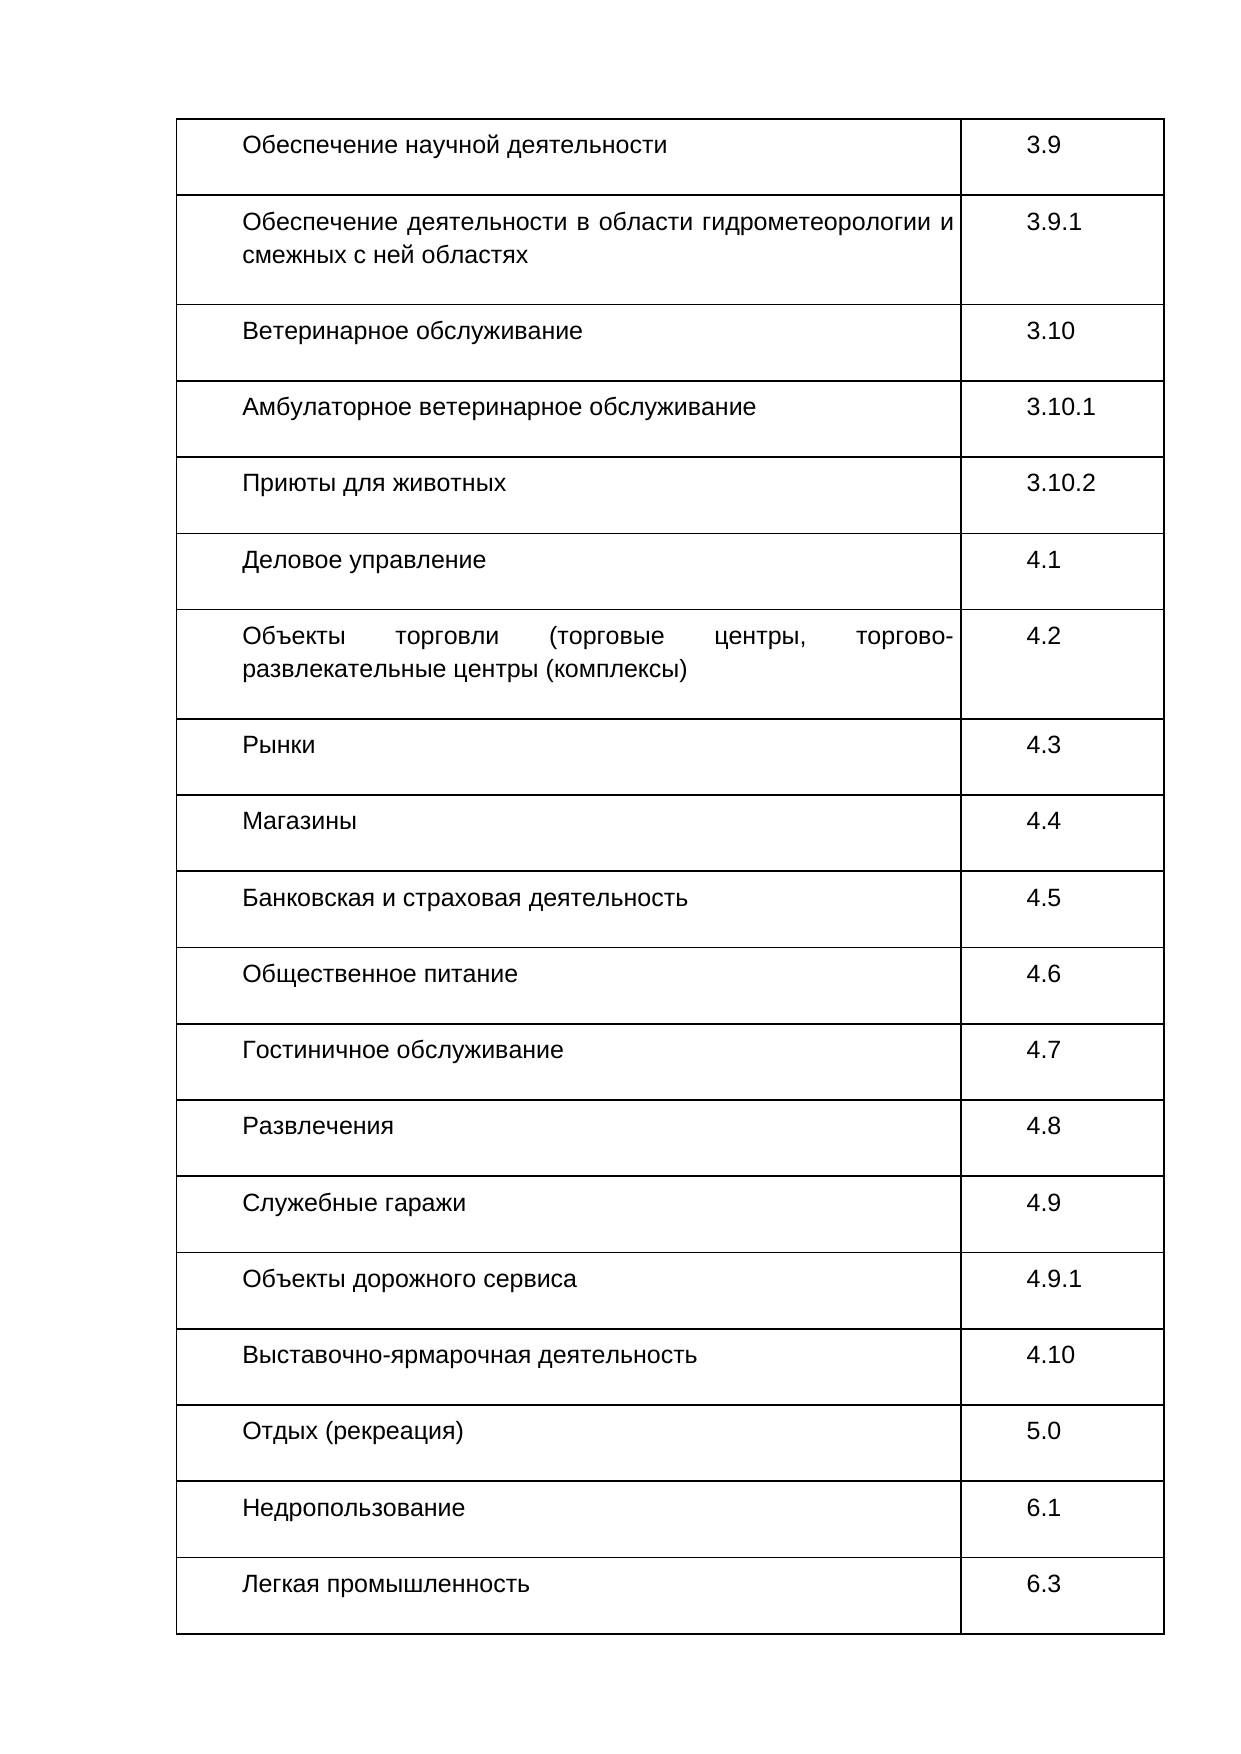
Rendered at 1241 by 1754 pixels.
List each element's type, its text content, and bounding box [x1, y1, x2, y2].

table_cell 3.10.1 [962, 382, 1163, 456]
table_cell Деловое управление [177, 534, 960, 609]
table_cell 3.9 [962, 120, 1163, 194]
table_cell Обеспечение научной деятельности [177, 120, 960, 194]
table_cell 4.4 [962, 796, 1163, 870]
table_cell 3.10 [962, 305, 1163, 380]
table_cell 4.6 [962, 948, 1163, 1023]
table_cell 4.2 [962, 610, 1163, 718]
table_cell Объекты дорожного сервиса [177, 1253, 960, 1328]
table_cell Ветеринарное обслуживание [177, 305, 960, 380]
table_cell Легкая промышленность [177, 1558, 960, 1633]
table_cell 4.3 [962, 720, 1163, 794]
table_cell Банковская и страховая деятельность [177, 872, 960, 947]
table_cell 6.3 [962, 1558, 1163, 1633]
table_cell Гостиничное обслуживание [177, 1025, 960, 1099]
table_cell 4.1 [962, 534, 1163, 609]
table_cell Служебные гаражи [177, 1177, 960, 1252]
table_cell Амбулаторное ветеринарное обслуживание [177, 382, 960, 456]
table_cell Выставочно-ярмарочная деятельность [177, 1330, 960, 1404]
table_cell 5.0 [962, 1406, 1163, 1480]
table_cell 3.9.1 [962, 196, 1163, 304]
table_cell 4.8 [962, 1101, 1163, 1175]
table_cell Развлечения [177, 1101, 960, 1175]
table_cell Объекты торговли (торговые центры, торгово-развлекательные центры (комплексы) [177, 610, 960, 718]
table_cell 6.1 [962, 1482, 1163, 1557]
table_cell Отдых (рекреация) [177, 1406, 960, 1480]
table_cell Общественное питание [177, 948, 960, 1023]
table_cell 4.10 [962, 1330, 1163, 1404]
table_cell 4.7 [962, 1025, 1163, 1099]
table_cell 4.9 [962, 1177, 1163, 1252]
table_cell Недропользование [177, 1482, 960, 1557]
table_cell Обеспечение деятельности в области гидрометеорологии и смежных с ней областях [177, 196, 960, 304]
table_cell Приюты для животных [177, 458, 960, 532]
table_cell 4.9.1 [962, 1253, 1163, 1328]
table_cell Магазины [177, 796, 960, 870]
table_cell 3.10.2 [962, 458, 1163, 532]
table_cell 4.5 [962, 872, 1163, 947]
table_cell Рынки [177, 720, 960, 794]
